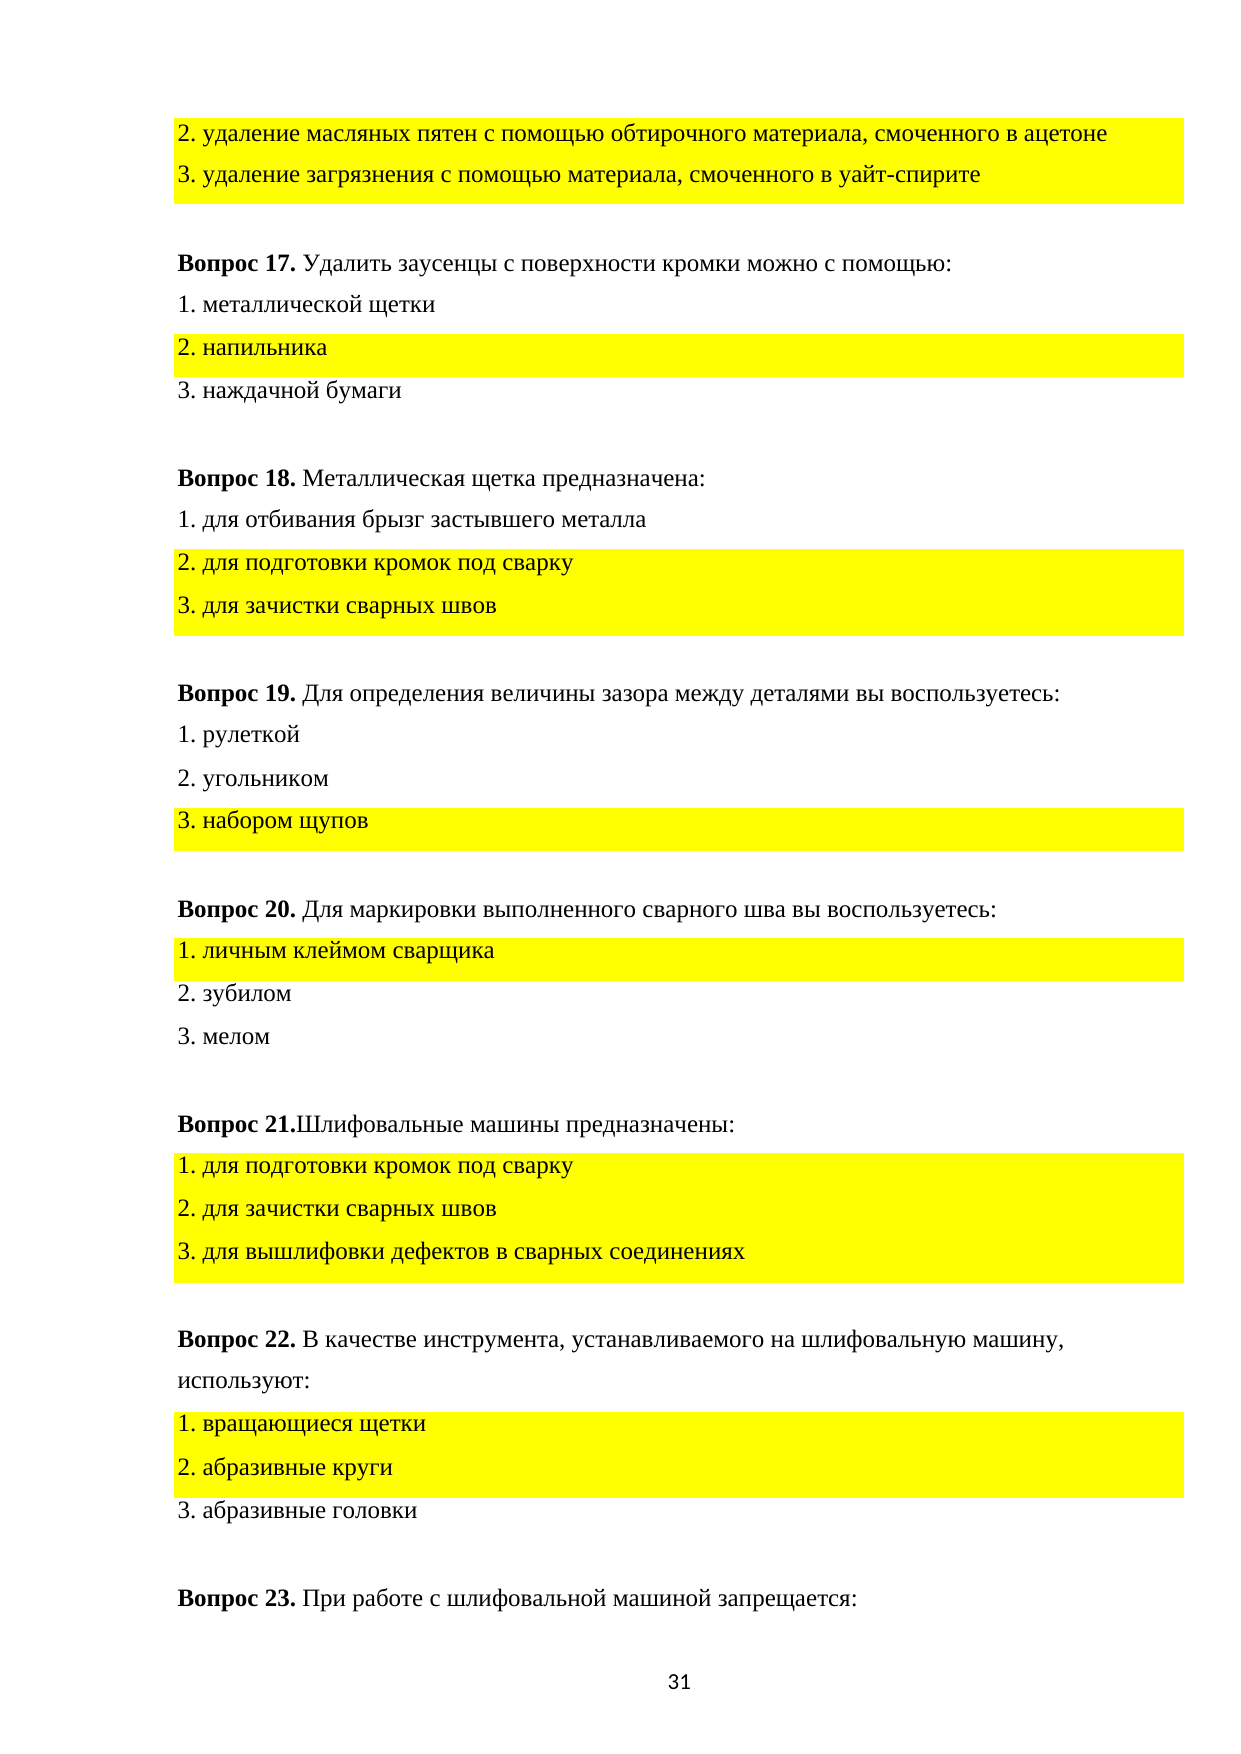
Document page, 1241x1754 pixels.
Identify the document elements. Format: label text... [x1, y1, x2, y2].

text 3. для вышлифовки дефектов в сварных соединениях [177, 1225, 1240, 1268]
text 3. мелом [177, 1010, 1240, 1053]
text 2. удаление масляных пятен с помощью обтирочного материала, смоченного в ацетоне [177, 116, 1240, 148]
text 2. для подготовки кромок под сварку [177, 536, 1240, 579]
text 2. зубилом [177, 967, 1240, 1010]
text Вопрос 17. Удалить заусенцы с поверхности кромки можно с помощью: [177, 244, 1240, 278]
text Вопрос 21.Шлифовальные машины предназначены: [177, 1106, 1240, 1139]
text 1. для отбивания брызг застывшего металла [177, 493, 1240, 536]
text Вопрос 23. При работе с шлифовальной машиной запрещается: [177, 1579, 1240, 1613]
text 1. вращающиеся щетки [177, 1398, 1240, 1441]
text 1. рулеткой [177, 708, 1240, 751]
text 3. удаление загрязнения с помощью материала, смоченного в уайт-спирите [177, 148, 1240, 192]
text Вопрос 22. В качестве инструмента, устанавливаемого на шлифовальную машину, [177, 1321, 1240, 1354]
text 3. наждачной бумаги [177, 364, 1240, 407]
text 3. абразивные головки [177, 1484, 1240, 1527]
text 3. для зачистки сварных швов [177, 579, 1240, 622]
text 31 [667, 1666, 1240, 1695]
text 1. личным клеймом сварщика [177, 924, 1240, 967]
text 2. угольником [177, 751, 1240, 794]
text используют: [177, 1354, 1240, 1398]
text 1. металлической щетки [177, 278, 1240, 321]
text 2. абразивные круги [177, 1441, 1240, 1484]
text 2. напильника [177, 321, 1240, 364]
text Вопрос 20. Для маркировки выполненного сварного шва вы воспользуетесь: [177, 890, 1240, 924]
text Вопрос 18. Металлическая щетка предназначена: [177, 460, 1240, 493]
text 3. набором щупов [177, 794, 1240, 837]
text 1. для подготовки кромок под сварку [177, 1139, 1240, 1182]
text 2. для зачистки сварных швов [177, 1182, 1240, 1225]
text Вопрос 19. Для определения величины зазора между деталями вы воспользуетесь: [177, 675, 1240, 708]
